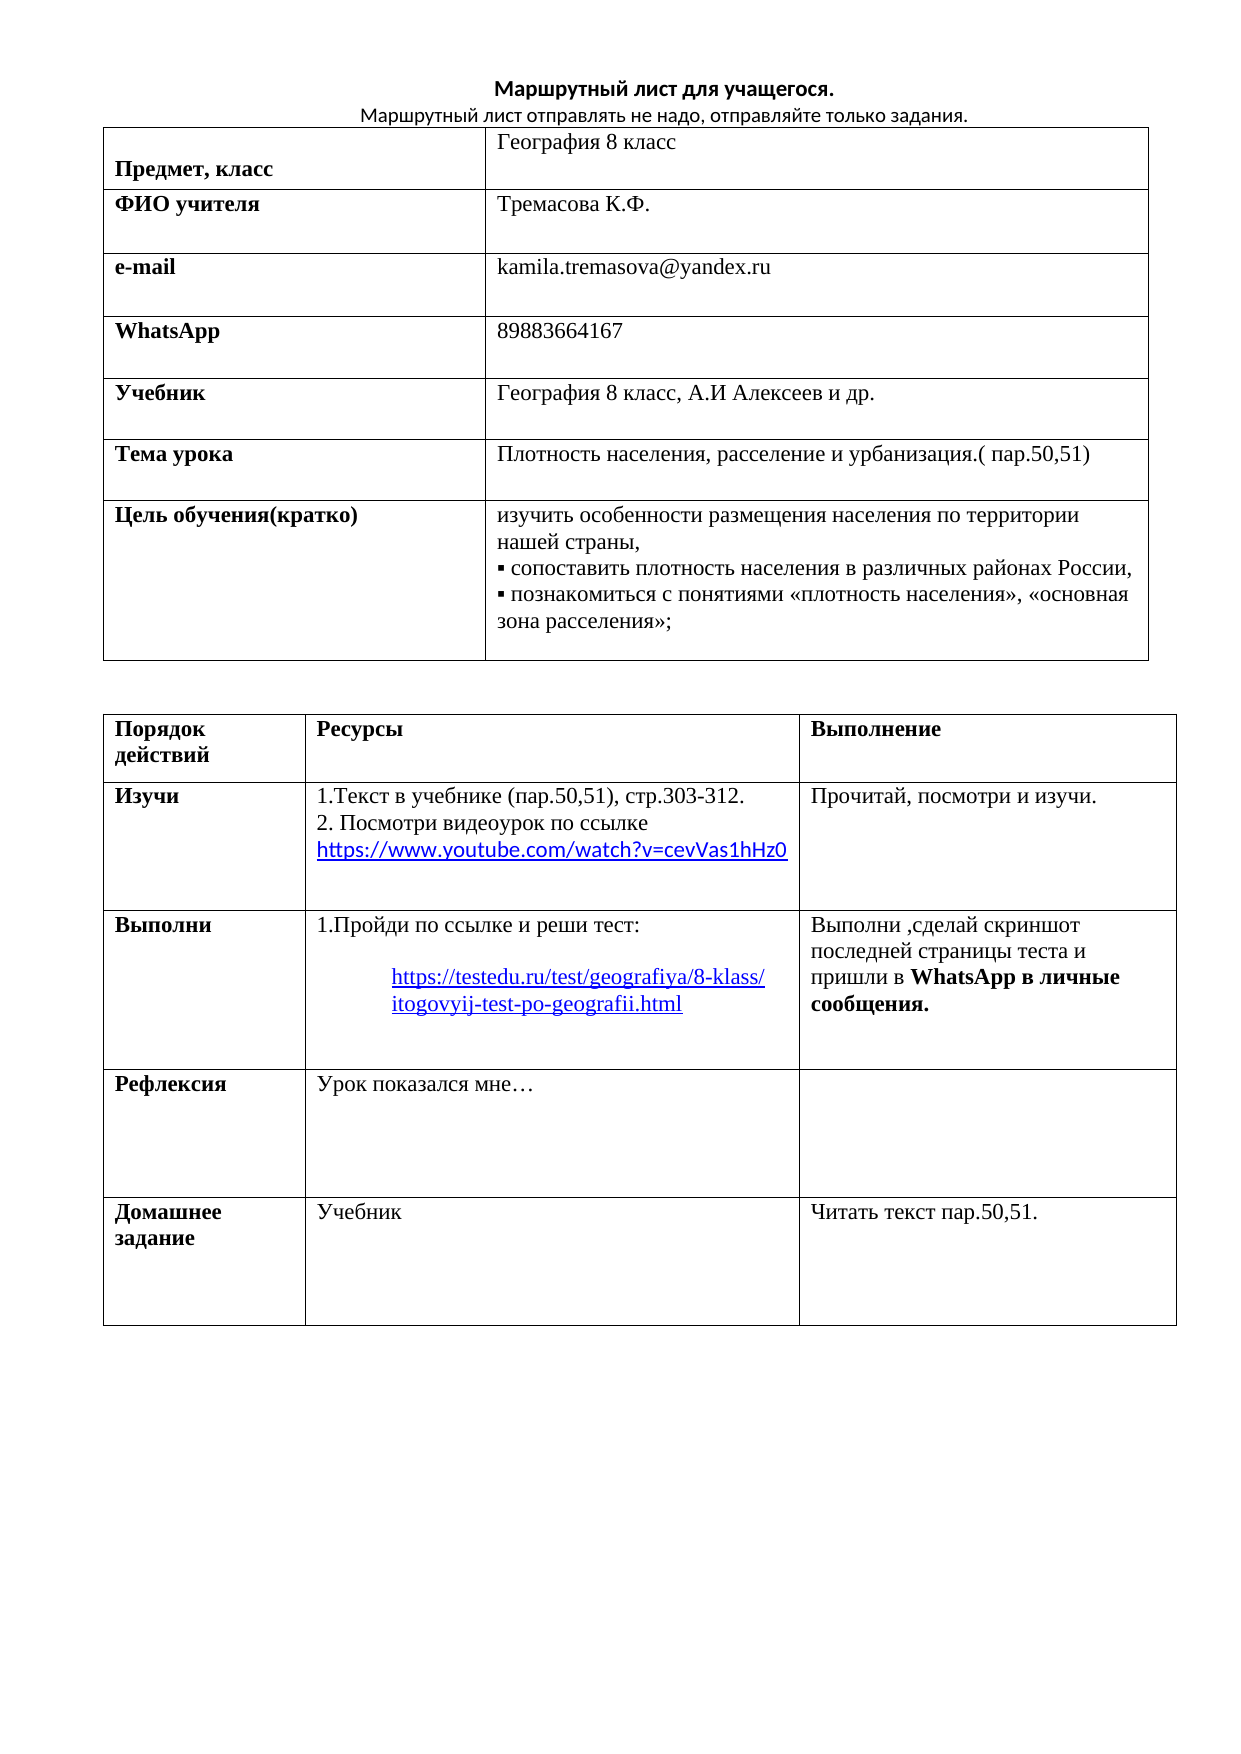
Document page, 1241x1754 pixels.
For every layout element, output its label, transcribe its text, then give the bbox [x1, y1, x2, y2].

table_cell Домашнее задание [104, 1198, 305, 1325]
table_cell 89883664167 [486, 317, 1148, 378]
table_cell Учебник [104, 379, 485, 439]
table_cell Выполни [104, 911, 305, 1069]
table_cell WhatsApp [104, 317, 485, 378]
table_cell изучить особенности размещения населения по территории нашей страны, ▪ сопоставить плотность населения в различных районах России, ▪ познакомиться с понятиями «плотность населения», «основная зона расселения»; [486, 501, 1148, 659]
table_cell kamila.tremasova@yandex.ru [486, 254, 1148, 316]
table_cell Рефлексия [104, 1070, 305, 1197]
table_cell [800, 1070, 1176, 1197]
table_header Порядок действий [104, 715, 305, 782]
table_cell Прочитай, посмотри и изучи. [800, 783, 1176, 909]
table_cell Выполни ,сделай скриншот последней страницы теста и пришли в WhatsApp в личные сообщения. [800, 911, 1176, 1069]
table_cell 1.Текст в учебнике (пар.50,51), стр.303-312. 2. Посмотри видеоурок по ссылке https://www.youtube.com/watch?v=cevVas1hHz0 [306, 783, 799, 909]
table_cell e-mail [104, 254, 485, 316]
table_header Ресурсы [306, 715, 799, 782]
table_cell Тремасова К.Ф. [486, 190, 1148, 252]
table_cell Читать текст пар.50,51. [800, 1198, 1176, 1325]
table_cell Плотность населения, расселение и урбанизация.( пар.50,51) [486, 440, 1148, 500]
table_cell Цель обучения(кратко) [104, 501, 485, 659]
table_cell Учебник [306, 1198, 799, 1325]
table_header Предмет, класс [104, 128, 485, 188]
table_cell География 8 класс, А.И Алексеев и др. [486, 379, 1148, 439]
table_header Выполнение [800, 715, 1176, 782]
table_cell ФИО учителя [104, 190, 485, 252]
table_header География 8 класс [486, 128, 1148, 188]
table_cell Урок показался мне… [306, 1070, 799, 1197]
table_cell Изучи [104, 783, 305, 909]
table_cell Тема урока [104, 440, 485, 500]
table_cell 1.Пройди по ссылке и реши тест: https://testedu.ru/test/geografiya/8-klass/itogovyij-test-po-geografii.html [306, 911, 799, 1069]
